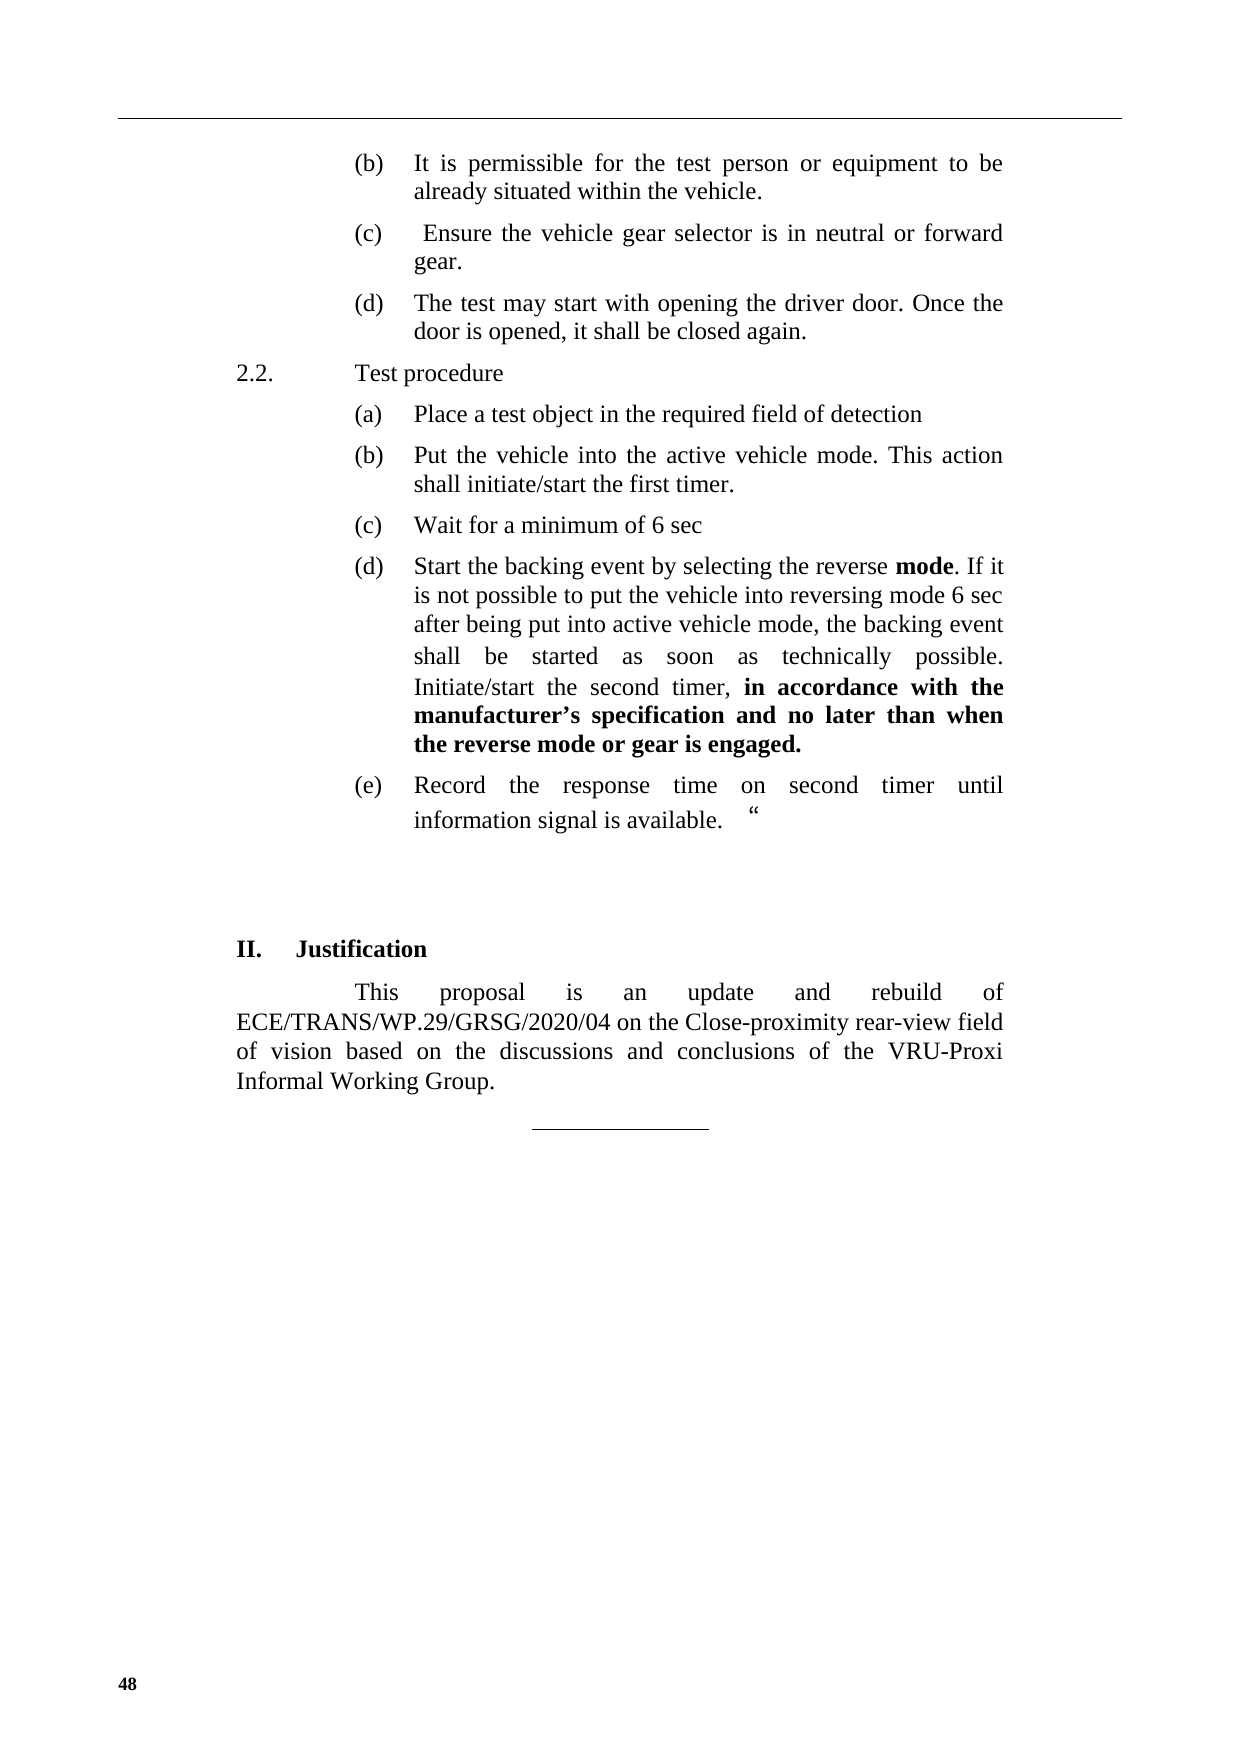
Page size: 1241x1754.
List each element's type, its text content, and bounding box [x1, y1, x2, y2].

text (e) Record the response time on second timer until information signal is available. “ [354, 771, 1004, 836]
text (d) The test may start with opening the driver door. Once the door is opened, it shall be closed again. [354, 288, 1004, 345]
text II. Justification [236, 934, 1122, 963]
text (c) Wait for a minimum of 6 sec [354, 510, 1004, 539]
text This proposal is an update and rebuild of ECE/TRANS/WP.29/GRSG/2020/04 on the Close-proximity rear-view field of vision based on the discussions and conclusions of the VRU-Proxi Informal Working Group. [236, 976, 1004, 1095]
text (b) It is permissible for the test person or equipment to be already situated within the vehicle. [354, 148, 1004, 205]
text (a) Place a test object in the required field of detection [354, 399, 1004, 428]
text (b) Put the vehicle into the active vehicle mode. This action shall initiate/start the first timer. [354, 440, 1004, 498]
text (d) Start the backing event by selecting the reverse mode. If it is not possible to put the vehicle into reversing mode 6 sec after being put into active vehicle mode, the backing event shall be started as soon as technically possible. Initiate/start the second timer, in accordance with the manufacturer’s specification and no later than when the reverse mode or gear is engaged. [354, 551, 1004, 758]
text 2.2. Test procedure [236, 358, 1004, 386]
text (c) Ensure the vehicle gear selector is in neutral or forward gear. [354, 218, 1004, 275]
